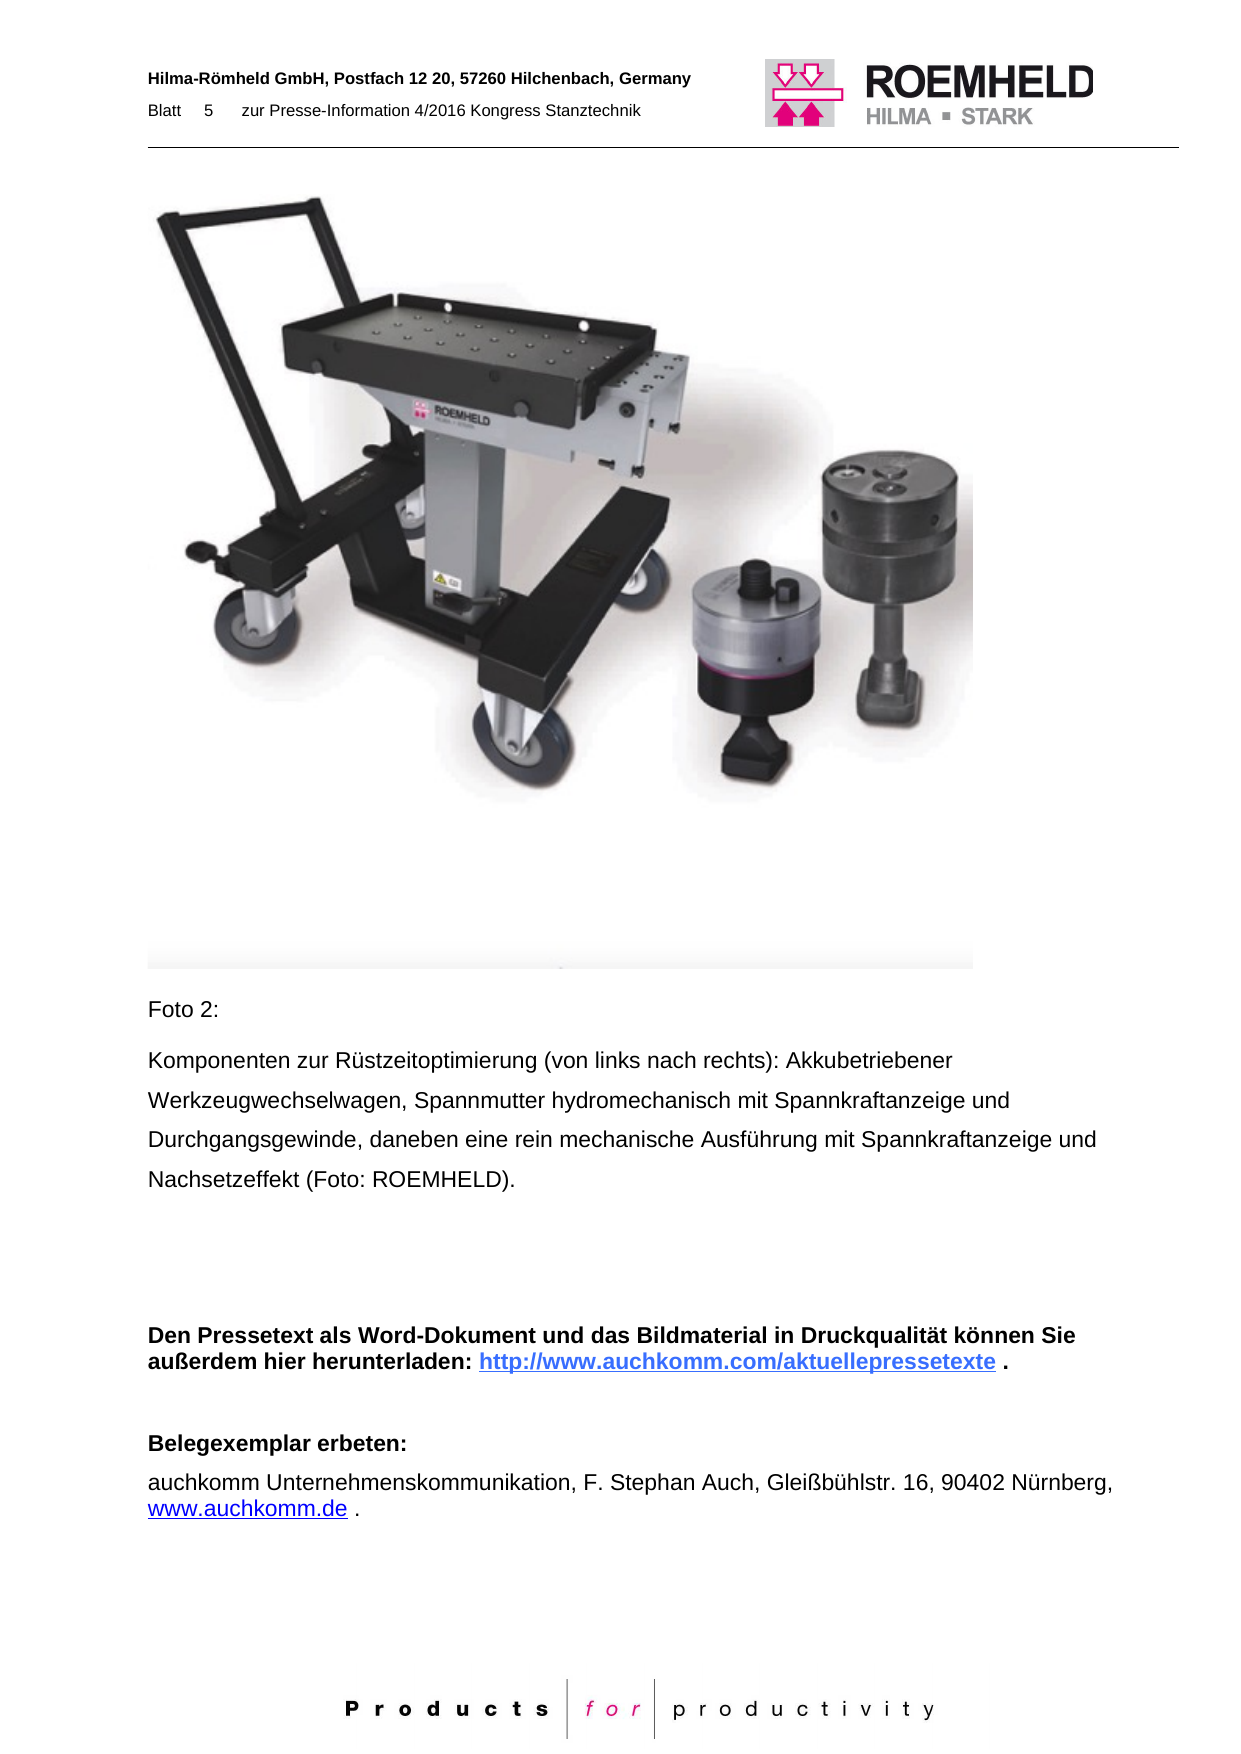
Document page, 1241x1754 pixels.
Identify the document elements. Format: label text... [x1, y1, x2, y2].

picture [763, 59, 1093, 126]
text Den Pressetext als Word-Dokument und das Bildmaterial in Druckqualität können Sie außerdem hier herunterladen: http://www.auchkomm.com/aktuellepressetexte . [148, 1322, 1162, 1374]
picture [147, 194, 973, 969]
text Belegexemplar erbeten: [148, 1430, 1162, 1457]
text auchkomm Unternehmenskommunikation, F. Stephan Auch, Gleißbühlstr. 16, 90402 Nürnberg, www.auchkomm.de . [148, 1469, 1162, 1522]
text Komponenten zur Rüstzeitoptimierung (von links nach rechts): Akkubetriebener Werkzeugwechselwagen, Spannmutter hydromechanisch mit Spannkraftanzeige und Durchgangsgewinde, daneben eine rein mechanische Ausführung mit Spannkraftanzeige und Nachsetzeffekt (Foto: ROEMHELD). [148, 1047, 1162, 1192]
text Foto 2: [148, 996, 1162, 1022]
picture [299, 1663, 990, 1749]
